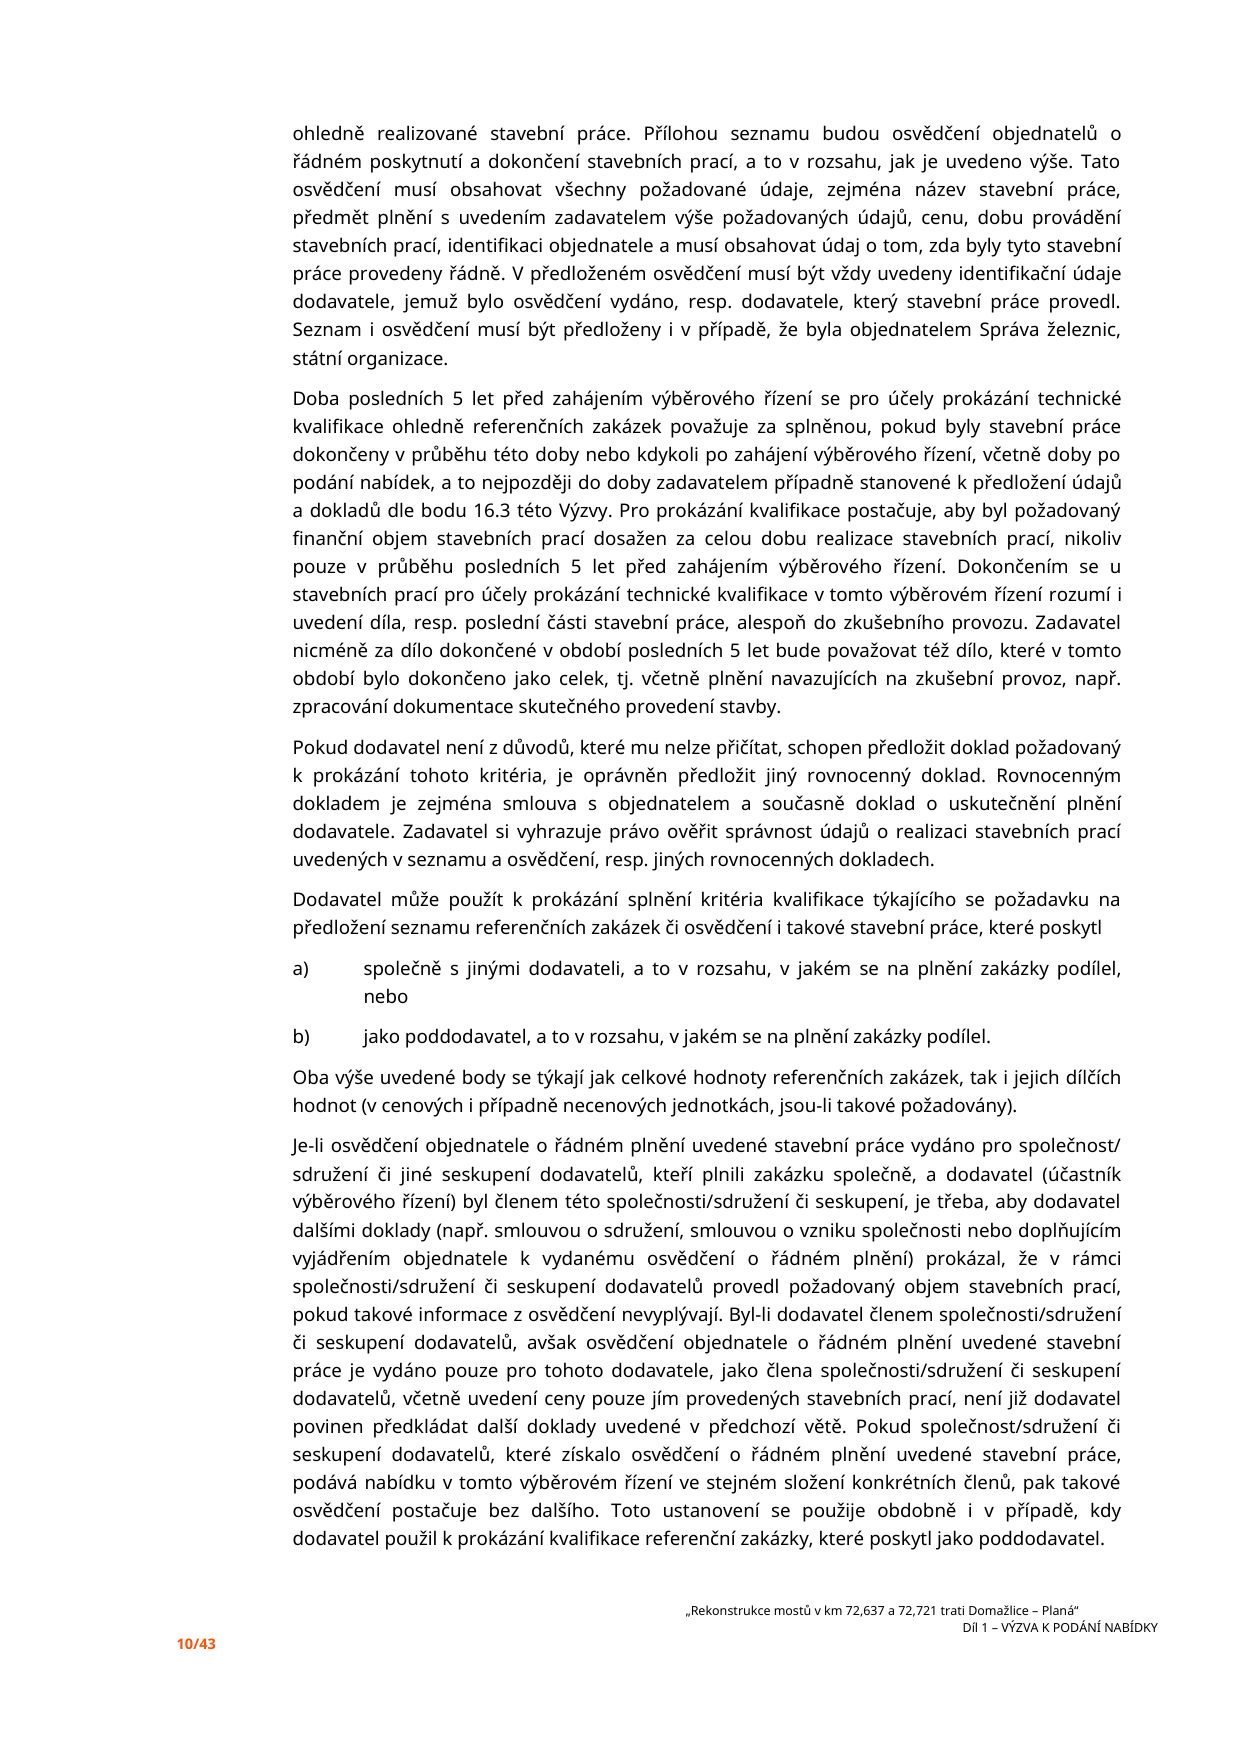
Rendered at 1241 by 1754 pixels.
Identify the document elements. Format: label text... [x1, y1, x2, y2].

text Oba výše uvedené body se týkají jak celkové hodnoty referenčních zakázek, tak i jejich dílčích hodnot (v cenových i případně necenových jednotkách, jsou-li takové požadovány). [292, 1064, 1122, 1118]
text a) společně s jinými dodavateli, a to v rozsahu, v jakém se na plnění zakázky podílel, nebo [292, 955, 1122, 1009]
text b) jako poddodavatel, a to v rozsahu, v jakém se na plnění zakázky podílel. [292, 1024, 1122, 1049]
text Doba posledních 5 let před zahájením výběrového řízení se pro účely prokázání technické kvalifikace ohledně referenčních zakázek považuje za splněnou, pokud byly stavební práce dokončeny v průběhu této doby nebo kdykoli po zahájení výběrového řízení, včetně doby po podání nabídek, a to nejpozději do doby zadavatelem případně stanovené k předložení údajů a dokladů dle bodu 16.3 této Výzvy. Pro prokázání kvalifikace postačuje, aby byl požadovaný finanční objem stavebních prací dosažen za celou dobu realizace stavebních prací, nikoliv pouze v průběhu posledních 5 let před zahájením výběrového řízení. Dokončením se u stavebních prací pro účely prokázání technické kvalifikace v tomto výběrovém řízení rozumí i uvedení díla, resp. poslední části stavební práce, alespoň do zkušebního provozu. Zadavatel nicméně za dílo dokončené v období posledních 5 let bude považovat též dílo, které v tomto období bylo dokončeno jako celek, tj. včetně plnění navazujících na zkušební provoz, např. zpracování dokumentace skutečného provedení stavby. [292, 385, 1122, 719]
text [292, 121, 1122, 370]
text Dodavatel může použít k prokázání splnění kritéria kvalifikace týkajícího se požadavku na předložení seznamu referenčních zakázek či osvědčení i takové stavební práce, které poskytl [292, 887, 1122, 940]
text Pokud dodavatel není z důvodů, které mu nelze přičítat, schopen předložit doklad požadovaný k prokázání tohoto kritéria, je oprávněn předložit jiný rovnocenný doklad. Rovnocenným dokladem je zejména smlouva s objednatelem a současně doklad o uskutečnění plnění dodavatele. Zadavatel si vyhrazuje právo ověřit správnost údajů o realizaci stavebních prací uvedených v seznamu a osvědčení, resp. jiných rovnocenných dokladech. [292, 734, 1122, 872]
text Je-li osvědčení objednatele o řádném plnění uvedené stavební práce vydáno pro společnost/ sdružení či jiné seskupení dodavatelů, kteří plnili zakázku společně, a dodavatel (účastník výběrového řízení) byl členem této společnosti/sdružení či seskupení, je třeba, aby dodavatel dalšími doklady (např. smlouvou o sdružení, smlouvou o vzniku společnosti nebo doplňujícím vyjádřením objednatele k vydanému osvědčení o řádném plnění) prokázal, že v rámci společnosti/sdružení či seskupení dodavatelů provedl požadovaný objem stavebních prací, pokud takové informace z osvědčení nevyplývají. Byl-li dodavatel členem společnosti/sdružení či seskupení dodavatelů, avšak osvědčení objednatele o řádném plnění uvedené stavební práce je vydáno pouze pro tohoto dodavatele, jako člena společnosti/sdružení či seskupení dodavatelů, včetně uvedení ceny pouze jím provedených stavebních prací, není již dodavatel povinen předkládat další doklady uvedené v předchozí větě. Pokud společnost/sdružení či seskupení dodavatelů, které získalo osvědčení o řádném plnění uvedené stavební práce, podává nabídku v tomto výběrovém řízení ve stejném složení konkrétních členů, pak takové osvědčení postačuje bez dalšího. Toto ustanovení se použije obdobně i v případě, kdy dodavatel použil k prokázání kvalifikace referenční zakázky, které poskytl jako poddodavatel. [292, 1133, 1122, 1551]
